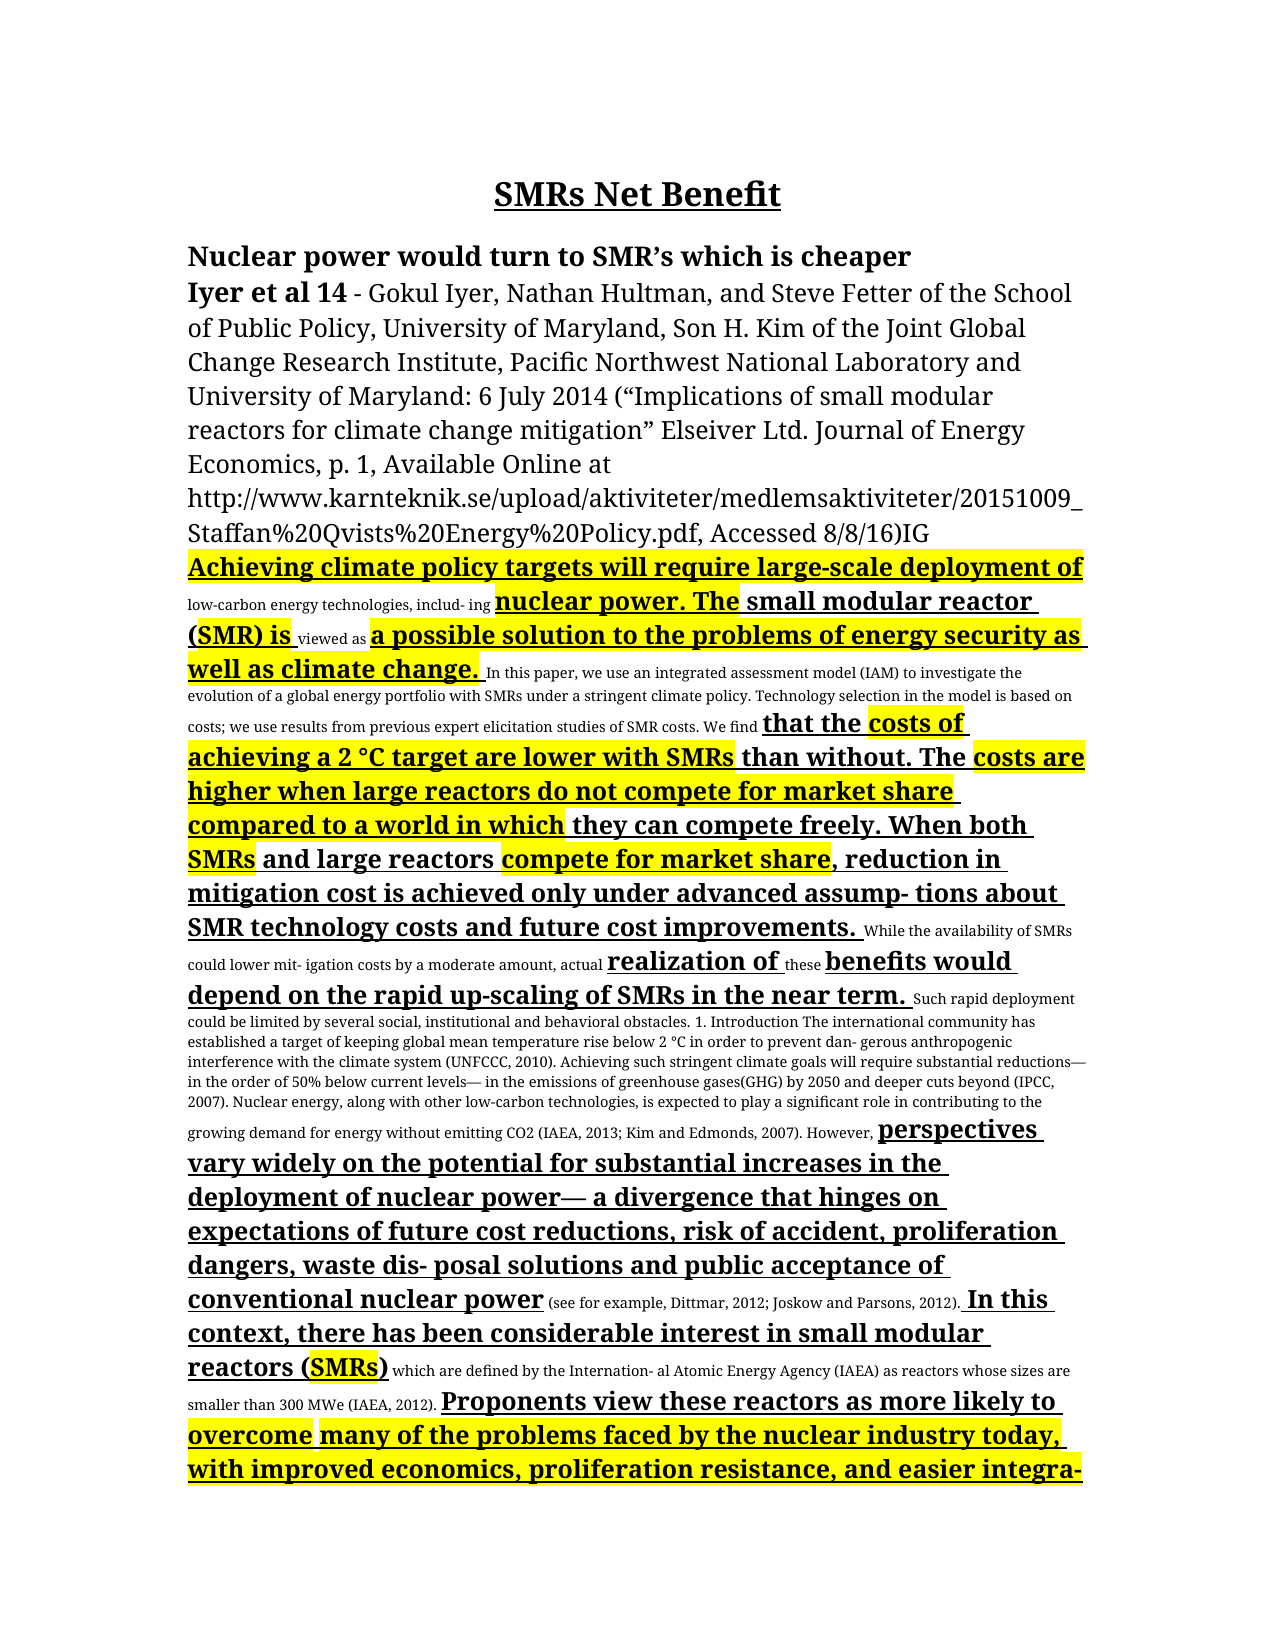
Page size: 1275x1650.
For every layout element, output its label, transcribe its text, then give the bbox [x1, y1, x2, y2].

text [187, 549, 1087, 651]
subtitle Nuclear power would turn to SMR’s which is cheaper [187, 237, 1087, 274]
text Iyer et al 14 - Gokul Iyer, Nathan Hultman, and Steve Fetter of the School of Public Policy, University of Maryland, Son H. Kim of the Joint Global Change Research Institute, Pacific Northwest National Laboratory and University of Maryland: 6 July 2014 (“Implications of small modular reactors for climate change mitigation” Elseiver Ltd. Journal of Energy Economics, p. 1, Available Online at http://www.karnteknik.se/upload/aktiviteter/medlemsaktiviteter/20151009_Staffan%20Qvists%20Energy%20Policy.pdf, Accessed 8/8/16)IG [187, 274, 1087, 549]
subtitle SMRs Net Benefit [187, 171, 1087, 216]
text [187, 648, 1087, 1486]
